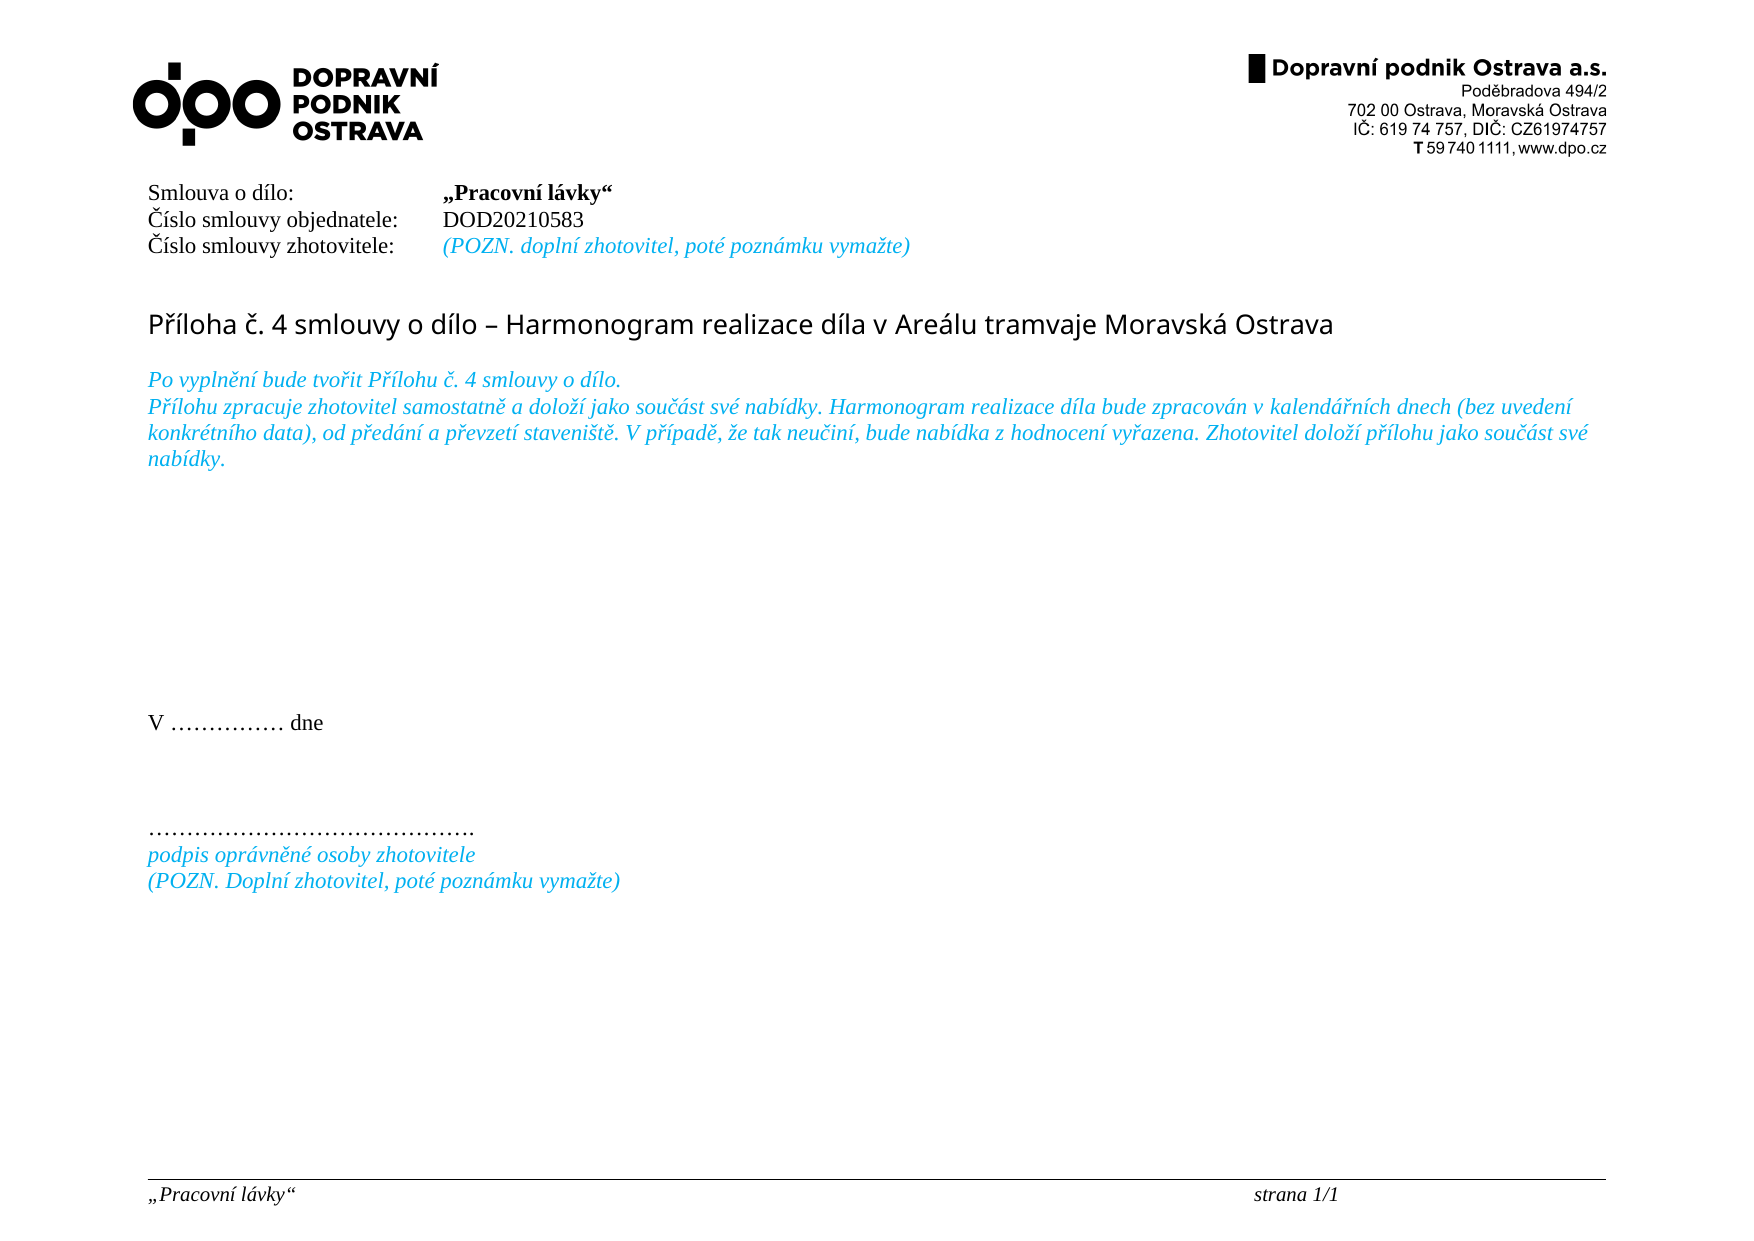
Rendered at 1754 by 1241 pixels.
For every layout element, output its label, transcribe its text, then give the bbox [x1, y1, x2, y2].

text ……………………………………. [148, 814, 1606, 841]
picture [1248, 54, 1607, 157]
text (POZN. Doplní zhotovitel, poté poznámku vymažte) [148, 867, 1606, 893]
text Smlouva o dílo: „Pracovní lávky“ [148, 179, 1606, 206]
text Příloha č. 4 smlouvy o dílo – Harmonogram realizace díla v Areálu tramvaje Moravská Ostrava [148, 308, 1606, 341]
text Přílohu zpracuje zhotovitel samostatně a doloží jako součást své nabídky. Harmonogram realizace díla bude zpracován v kalendářních dnech (bez uvedení konkrétního data), od předání a převzetí staveniště. V případě, že tak neučiní, bude nabídka z hodnocení vyřazena. Zhotovitel doloží přílohu jako součást své nabídky. [148, 393, 1606, 472]
text Číslo smlouvy objednatele: DOD20210583 [148, 206, 1606, 232]
text Po vyplnění bude tvořit Přílohu č. 4 smlouvy o dílo. [148, 366, 1606, 393]
subtitle V …………… dne [148, 709, 1606, 735]
text podpis oprávněné osoby zhotovitele [148, 841, 1606, 867]
picture [132, 62, 439, 146]
text Číslo smlouvy zhotovitele: (POZN. doplní zhotovitel, poté poznámku vymažte) [148, 232, 1606, 258]
